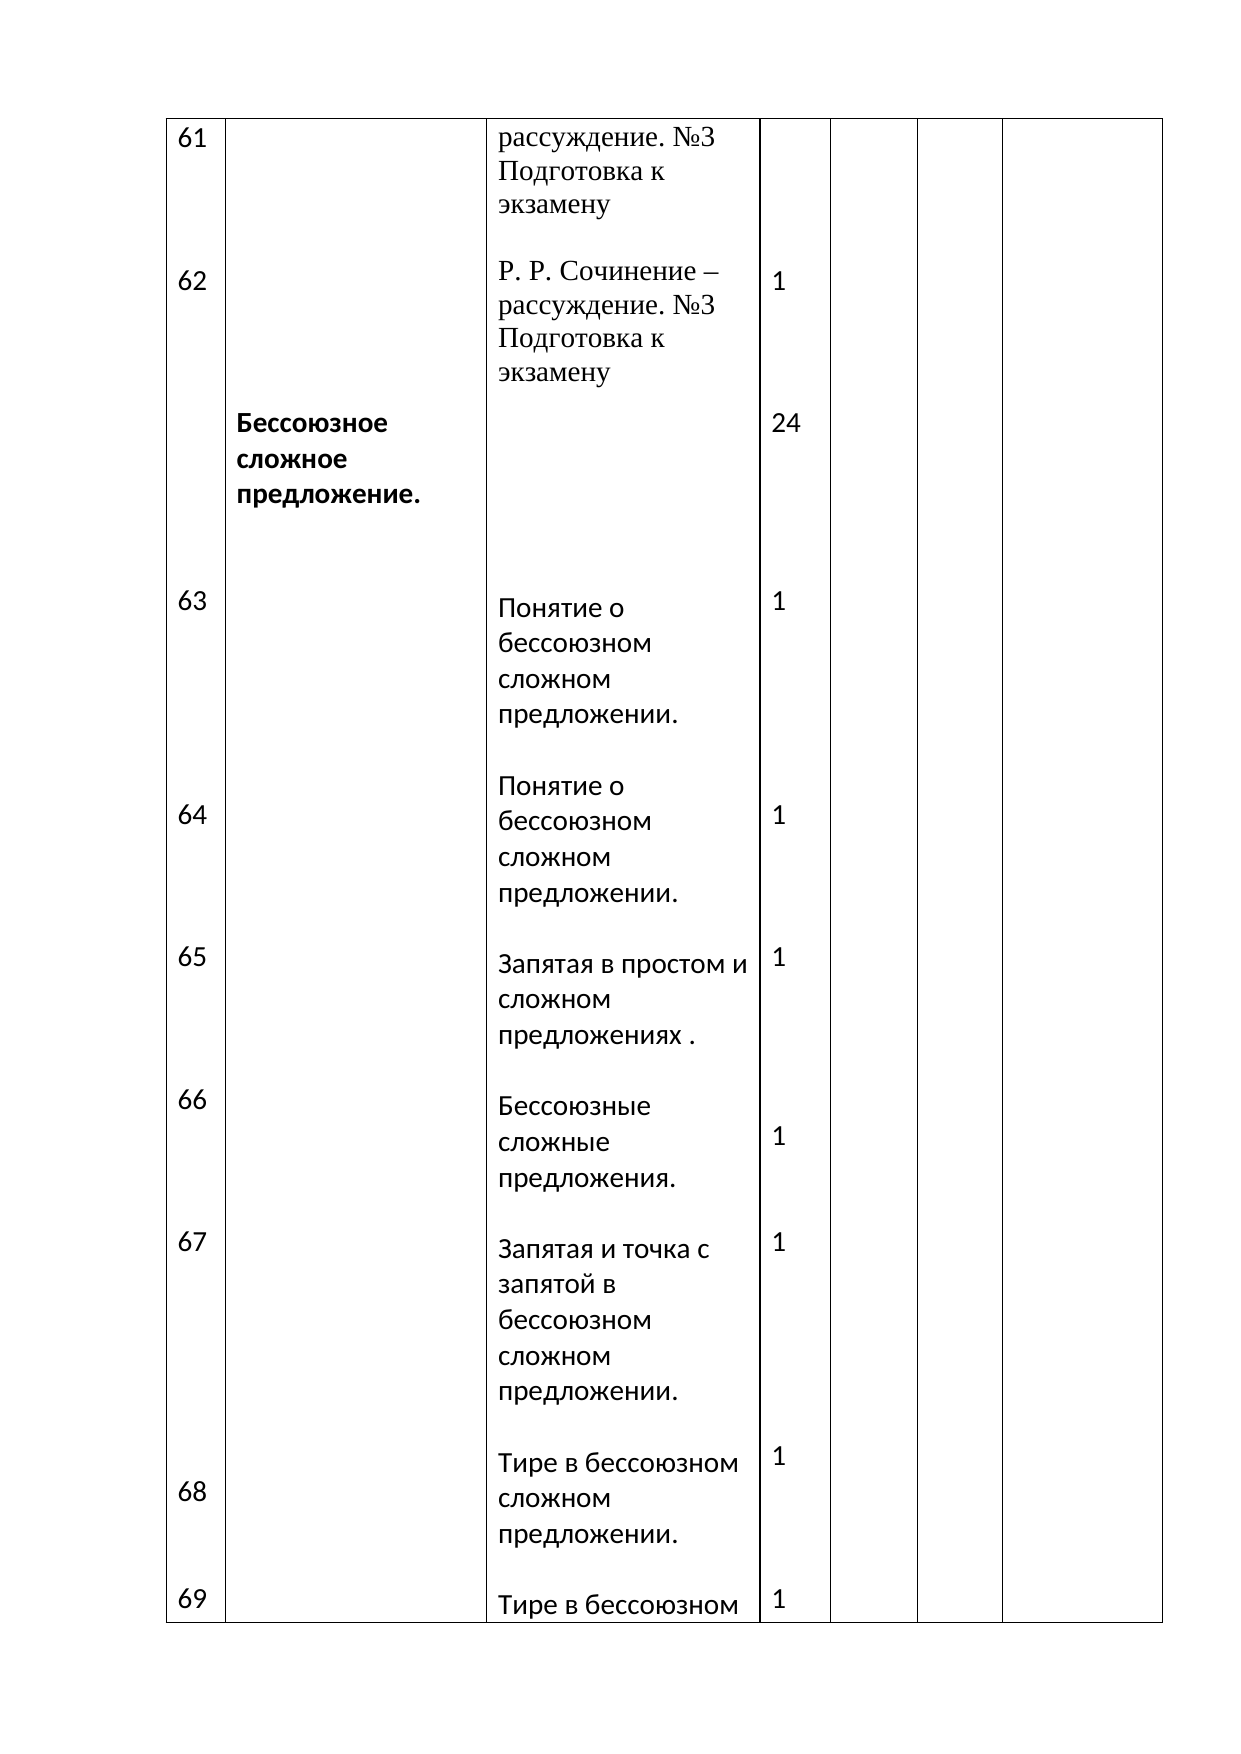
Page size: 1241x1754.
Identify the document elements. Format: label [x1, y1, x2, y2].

table_cell [831, 119, 917, 1622]
table_cell [167, 119, 225, 1622]
table_cell [487, 119, 759, 1622]
table_cell [761, 119, 830, 1622]
table_cell [1003, 119, 1162, 1622]
table_cell [918, 119, 1002, 1622]
table_cell [226, 119, 486, 1622]
